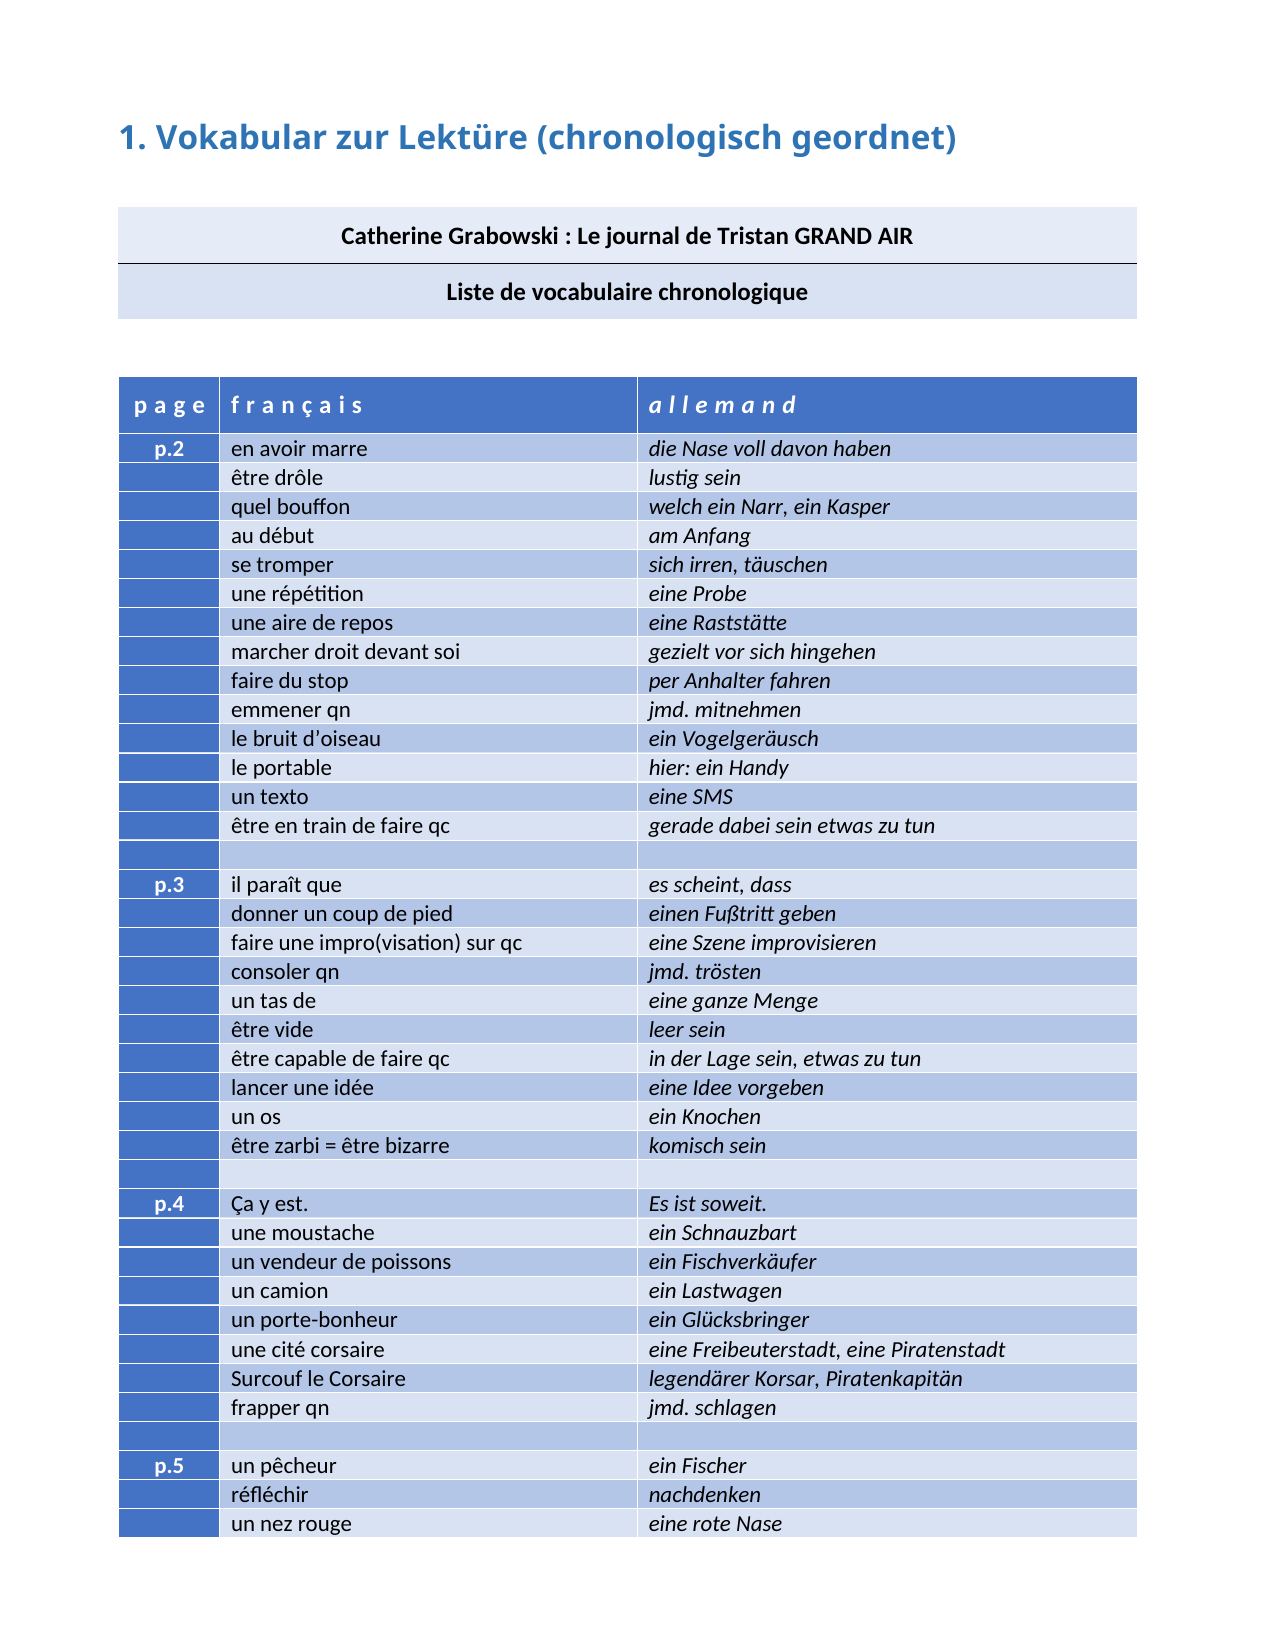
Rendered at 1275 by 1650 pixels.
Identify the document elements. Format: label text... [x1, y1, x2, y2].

table_cell gerade dabei sein etwas zu tun [638, 812, 1137, 839]
table_cell [119, 463, 219, 491]
table_cell un pêcheur [220, 1451, 637, 1479]
table_cell [119, 1219, 219, 1246]
table_cell [119, 608, 219, 636]
table_cell eine SMS [638, 783, 1137, 811]
table_cell ein Vogelgeräusch [638, 724, 1137, 752]
table_cell [119, 1131, 219, 1159]
table_cell p.4 [119, 1189, 219, 1217]
table_cell il paraît que [220, 870, 637, 898]
table_cell faire du stop [220, 666, 637, 694]
table_cell ein Lastwagen [638, 1277, 1137, 1304]
table_cell un porte-bonheur [220, 1306, 637, 1334]
table_cell au début [220, 521, 637, 549]
table_cell [119, 579, 219, 607]
table_cell en avoir marre [220, 434, 637, 462]
table_cell [119, 928, 219, 956]
table_cell être vide [220, 1015, 637, 1043]
table_cell [119, 783, 219, 811]
table_cell ein Schnauzbart [638, 1219, 1137, 1246]
table_cell [119, 1160, 219, 1188]
table_cell per Anhalter fahren [638, 666, 1137, 694]
table_cell p.2 [119, 434, 219, 462]
table_cell eine rote Nase [638, 1509, 1137, 1537]
table_cell se tromper [220, 550, 637, 578]
table_cell consoler qn [220, 957, 637, 985]
table_cell Ça y est. [220, 1189, 637, 1217]
table_cell [638, 1422, 1137, 1450]
table_cell [119, 1102, 219, 1130]
table_cell jmd. mitnehmen [638, 695, 1137, 723]
table_cell sich irren, täuschen [638, 550, 1137, 578]
table_cell frapper qn [220, 1393, 637, 1421]
table_cell ein Fischer [638, 1451, 1137, 1479]
table_cell in der Lage sein, etwas zu tun [638, 1044, 1137, 1072]
table_cell le portable [220, 754, 637, 781]
table_cell [119, 754, 219, 781]
table_cell eine Idee vorgeben [638, 1073, 1137, 1101]
table_cell am Anfang [638, 521, 1137, 549]
table_cell [119, 1393, 219, 1421]
table_cell [119, 986, 219, 1014]
table_cell [119, 1248, 219, 1276]
table_cell quel bouffon [220, 492, 637, 520]
table_cell [220, 841, 637, 869]
table_cell lancer une idée [220, 1073, 637, 1101]
table_cell leer sein [638, 1015, 1137, 1043]
table_cell donner un coup de pied [220, 899, 637, 927]
table_header page [119, 377, 219, 433]
table_cell ein Glücksbringer [638, 1306, 1137, 1334]
table_cell être drôle [220, 463, 637, 491]
table_cell eine Probe [638, 579, 1137, 607]
table_cell legendärer Korsar, Piratenkapitän [638, 1364, 1137, 1392]
table_header Catherine Grabowski : Le journal de Tristan GRAND AIR [118, 207, 1137, 263]
table_cell [119, 666, 219, 694]
table_cell [119, 1364, 219, 1392]
table_cell [119, 1044, 219, 1072]
table_cell emmener qn [220, 695, 637, 723]
table_cell einen Fußtritt geben [638, 899, 1137, 927]
table_cell un vendeur de poissons [220, 1248, 637, 1276]
table_cell [119, 521, 219, 549]
table_cell [119, 550, 219, 578]
table_cell le bruit d’oiseau [220, 724, 637, 752]
table_cell p.5 [119, 1451, 219, 1479]
table_cell [119, 1509, 219, 1537]
table_cell [119, 812, 219, 839]
list Vokabular zur Lektüre (chronologisch geordnet) [118, 114, 1216, 159]
table_cell nachdenken [638, 1480, 1137, 1508]
table_cell [119, 1073, 219, 1101]
table_cell un nez rouge [220, 1509, 637, 1537]
table_cell être en train de faire qc [220, 812, 637, 839]
table_cell [638, 1160, 1137, 1188]
table_cell hier: ein Handy [638, 754, 1137, 781]
table_cell es scheint, dass [638, 870, 1137, 898]
table_cell faire une impro(visation) sur qc [220, 928, 637, 956]
table_cell eine ganze Menge [638, 986, 1137, 1014]
table_cell p.3 [119, 870, 219, 898]
table_cell être zarbi = être bizarre [220, 1131, 637, 1159]
table_cell une cité corsaire [220, 1335, 637, 1363]
table_cell ein Fischverkäufer [638, 1248, 1137, 1276]
table_cell welch ein Narr, ein Kasper [638, 492, 1137, 520]
table_cell [119, 637, 219, 665]
table_cell ein Knochen [638, 1102, 1137, 1130]
table_cell jmd. schlagen [638, 1393, 1137, 1421]
table_cell réfléchir [220, 1480, 637, 1508]
table_cell être capable de faire qc [220, 1044, 637, 1072]
table_header français [220, 377, 637, 433]
table_cell [119, 957, 219, 985]
table_cell une aire de repos [220, 608, 637, 636]
table_cell marcher droit devant soi [220, 637, 637, 665]
table_header allemand [638, 377, 1137, 433]
table_cell [119, 841, 219, 869]
table_cell un camion [220, 1277, 637, 1304]
table_cell [220, 1422, 637, 1450]
table_cell une répétition [220, 579, 637, 607]
table_cell une moustache [220, 1219, 637, 1246]
table_cell un tas de [220, 986, 637, 1014]
table_cell jmd. trösten [638, 957, 1137, 985]
table_cell eine Raststätte [638, 608, 1137, 636]
table_cell lustig sein [638, 463, 1137, 491]
table_cell [119, 1015, 219, 1043]
table_cell [119, 1480, 219, 1508]
table_cell Liste de vocabulaire chronologique [118, 264, 1137, 319]
table_cell [119, 492, 219, 520]
table_cell eine Freibeuterstadt, eine Piratenstadt [638, 1335, 1137, 1363]
table_cell [119, 1422, 219, 1450]
table_cell [638, 841, 1137, 869]
table_cell eine Szene improvisieren [638, 928, 1137, 956]
table_cell gezielt vor sich hingehen [638, 637, 1137, 665]
table_cell [119, 695, 219, 723]
table_cell [119, 1277, 219, 1304]
table_cell [220, 1160, 637, 1188]
table_cell [119, 724, 219, 752]
table_cell die Nase voll davon haben [638, 434, 1137, 462]
table_cell un texto [220, 783, 637, 811]
table_cell [119, 899, 219, 927]
table_cell un os [220, 1102, 637, 1130]
table_cell Es ist soweit. [638, 1189, 1137, 1217]
table_cell [119, 1335, 219, 1363]
table_cell [119, 1306, 219, 1334]
table_cell komisch sein [638, 1131, 1137, 1159]
table_cell Surcouf le Corsaire [220, 1364, 637, 1392]
